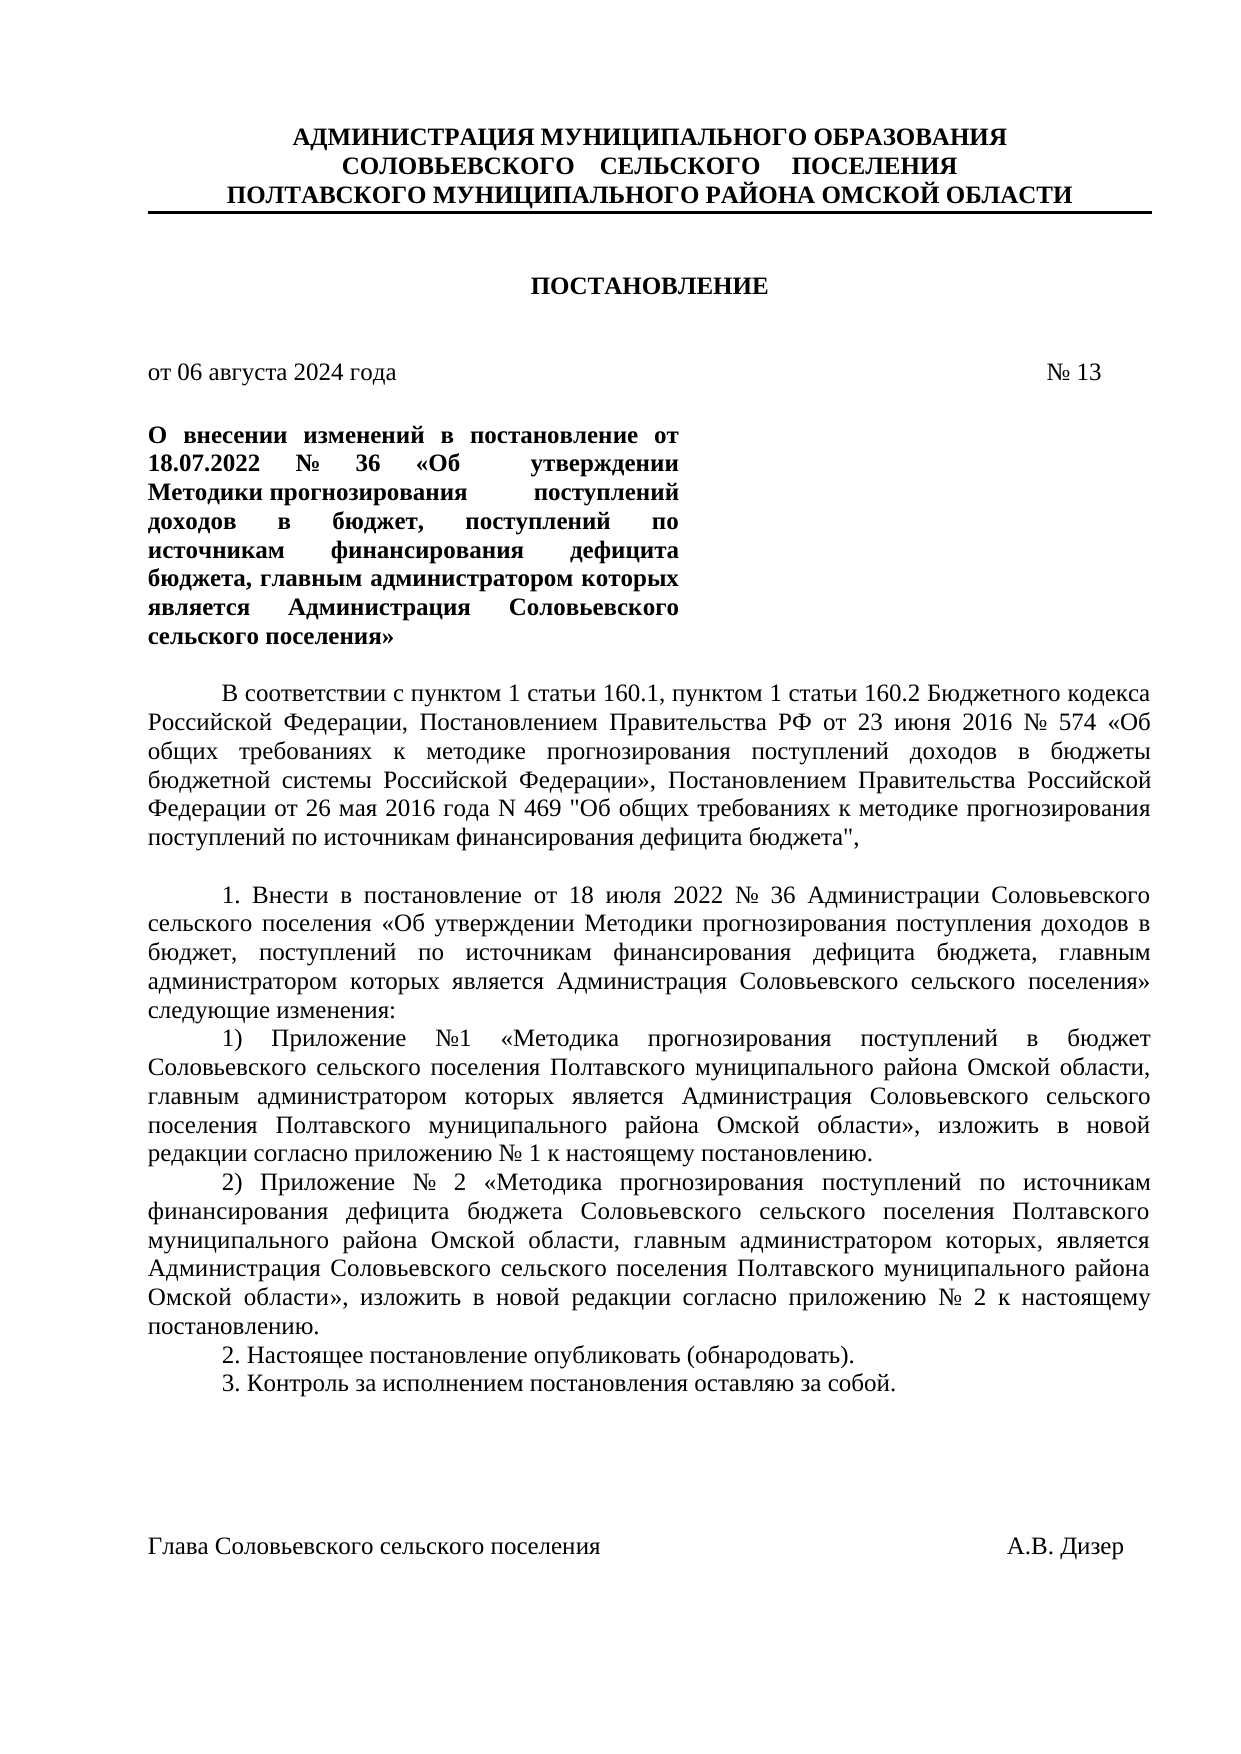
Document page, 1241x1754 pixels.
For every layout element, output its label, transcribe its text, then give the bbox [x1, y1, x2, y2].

text 2) Приложение № 2 «Методика прогнозирования поступлений по источникам финансирования дефицита бюджета Соловьевского сельского поселения Полтавского муниципального района Омской области, главным администратором которых, является Администрация Соловьевского сельского поселения Полтавского муниципального района Омской области», изложить в новой редакции согласно приложению № 2 к настоящему постановлению. [148, 1167, 1152, 1340]
text 1. Внести в постановление от 18 июля 2022 № 36 Администрации Соловьевского сельского поселения «Об утверждении Методики прогнозирования поступления доходов в бюджет, поступлений по источникам финансирования дефицита бюджета, главным администратором которых является Администрация Соловьевского сельского поселения» следующие изменения: [148, 880, 1152, 1023]
text ПОЛТАВСКОГО МУНИЦИПАЛЬНОГО РАЙОНА ОМСКОЙ ОБЛАСТИ [148, 180, 1152, 211]
text О внесении изменений в постановление от 18.07.2022 № 36 «Об утверждении Методики прогнозирования поступлений доходов в бюджет, поступлений по источникам финансирования дефицита бюджета, главным администратором которых является Администрация Соловьевского сельского поселения» [148, 420, 679, 650]
text СОЛОВЬЕВСКОГО СЕЛЬСКОГО ПОСЕЛЕНИЯ [148, 151, 1152, 180]
text 2. Настоящее постановление опубликовать (обнародовать). [222, 1340, 1152, 1368]
text 1) Приложение №1 «Методика прогнозирования поступлений в бюджет Соловьевского сельского поселения Полтавского муниципального района Омской области, главным администратором которых является Администрация Соловьевского сельского поселения Полтавского муниципального района Омской области», изложить в новой редакции согласно приложению № 1 к настоящему постановлению. [148, 1023, 1152, 1167]
text Глава Соловьевского сельского поселения А.В. Дизер [148, 1531, 1152, 1560]
text АДМИНИСТРАЦИЯ МУНИЦИПАЛЬНОГО ОБРАЗОВАНИЯ [148, 122, 1152, 151]
text ПОСТАНОВЛЕНИЕ [148, 271, 1152, 300]
text В соответствии с пунктом 1 статьи 160.1, пунктом 1 статьи 160.2 Бюджетного кодекса Российской Федерации, Постановлением Правительства РФ от 23 июня 2016 № 574 «Об общих требованиях к методике прогнозирования поступлений доходов в бюджеты бюджетной системы Российской Федерации», Постановлением Правительства Российской Федерации от 26 мая 2016 года N 469 "Об общих требованиях к методике прогнозирования поступлений по источникам финансирования дефицита бюджета", [148, 678, 1152, 851]
text 3. Контроль за исполнением постановления оставляю за собой. [222, 1368, 1152, 1397]
subtitle от 06 августа 2024 года № 13 [148, 357, 1152, 386]
